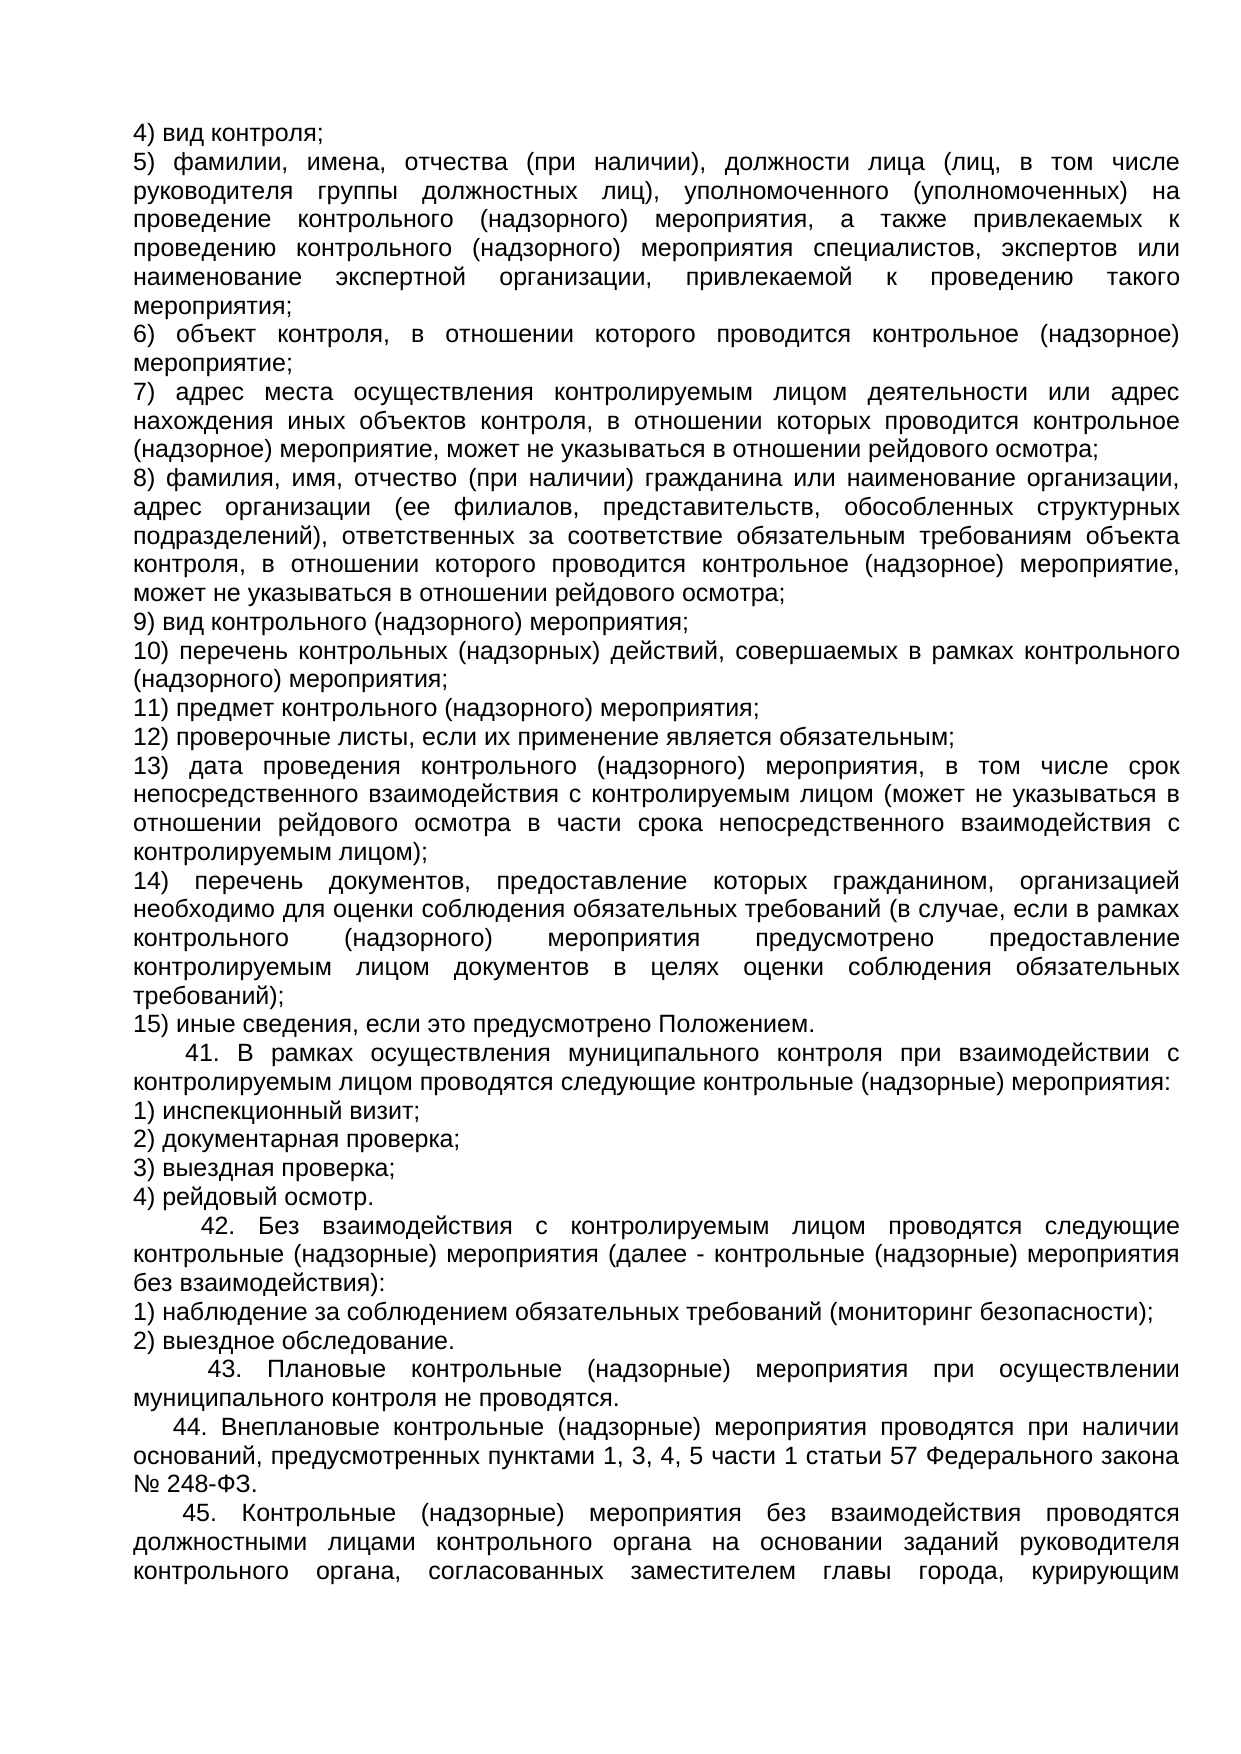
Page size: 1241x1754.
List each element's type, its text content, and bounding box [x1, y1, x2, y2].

text 15) иные сведения, если это предусмотрено Положением. [133, 1009, 1181, 1038]
text 5) фамилии, имена, отчества (при наличии), должности лица (лиц, в том числе руководителя группы должностных лиц), уполномоченного (уполномоченных) на проведение контрольного (надзорного) мероприятия, а также привлекаемых к проведению контрольного (надзорного) мероприятия специалистов, экспертов или наименование экспертной организации, привлекаемой к проведению такого мероприятия; [133, 147, 1181, 319]
text 4) вид контроля; [133, 118, 1181, 147]
text 3) выездная проверка; [133, 1153, 1181, 1182]
text 2) выездное обследование. [133, 1326, 1181, 1354]
text 11) предмет контрольного (надзорного) мероприятия; [133, 693, 1181, 722]
text 41. В рамках осуществления муниципального контроля при взаимодействии с контролируемым лицом проводятся следующие контрольные (надзорные) мероприятия: [133, 1038, 1181, 1096]
text 7) адрес места осуществления контролируемым лицом деятельности или адрес нахождения иных объектов контроля, в отношении которых проводится контрольное (надзорное) мероприятие, может не указываться в отношении рейдового осмотра; [133, 377, 1181, 463]
text 8) фамилия, имя, отчество (при наличии) гражданина или наименование организации, адрес организации (ее филиалов, представительств, обособленных структурных подразделений), ответственных за соответствие обязательным требованиям объекта контроля, в отношении которого проводится контрольное (надзорное) мероприятие, может не указываться в отношении рейдового осмотра; [133, 463, 1181, 607]
text 1) наблюдение за соблюдением обязательных требований (мониторинг безопасности); [133, 1297, 1181, 1326]
text 1) инспекционный визит; [133, 1096, 1181, 1124]
text 42. Без взаимодействия с контролируемым лицом проводятся следующие контрольные (надзорные) мероприятия (далее - контрольные (надзорные) мероприятия без взаимодействия): [133, 1211, 1181, 1297]
text 13) дата проведения контрольного (надзорного) мероприятия, в том числе срок непосредственного взаимодействия с контролируемым лицом (может не указываться в отношении рейдового осмотра в части срока непосредственного взаимодействия с контролируемым лицом); [133, 751, 1181, 866]
text 12) проверочные листы, если их применение является обязательным; [133, 722, 1181, 751]
text 4) рейдовый осмотр. [133, 1182, 1181, 1211]
text 14) перечень документов, предоставление которых гражданином, организацией необходимо для оценки соблюдения обязательных требований (в случае, если в рамках контрольного (надзорного) мероприятия предусмотрено предоставление контролируемым лицом документов в целях оценки соблюдения обязательных требований); [133, 866, 1181, 1009]
text 44. Внеплановые контрольные (надзорные) мероприятия проводятся при наличии оснований, предусмотренных пунктами 1, 3, 4, 5 части 1 статьи 57 Федерального закона № 248-ФЗ. [133, 1412, 1181, 1498]
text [133, 1498, 1181, 1584]
text 10) перечень контрольных (надзорных) действий, совершаемых в рамках контрольного (надзорного) мероприятия; [133, 636, 1181, 693]
text 43. Плановые контрольные (надзорные) мероприятия при осуществлении муниципального контроля не проводятся. [133, 1354, 1181, 1412]
text 9) вид контрольного (надзорного) мероприятия; [133, 607, 1181, 636]
text 2) документарная проверка; [133, 1124, 1181, 1153]
text 6) объект контроля, в отношении которого проводится контрольное (надзорное) мероприятие; [133, 319, 1181, 377]
